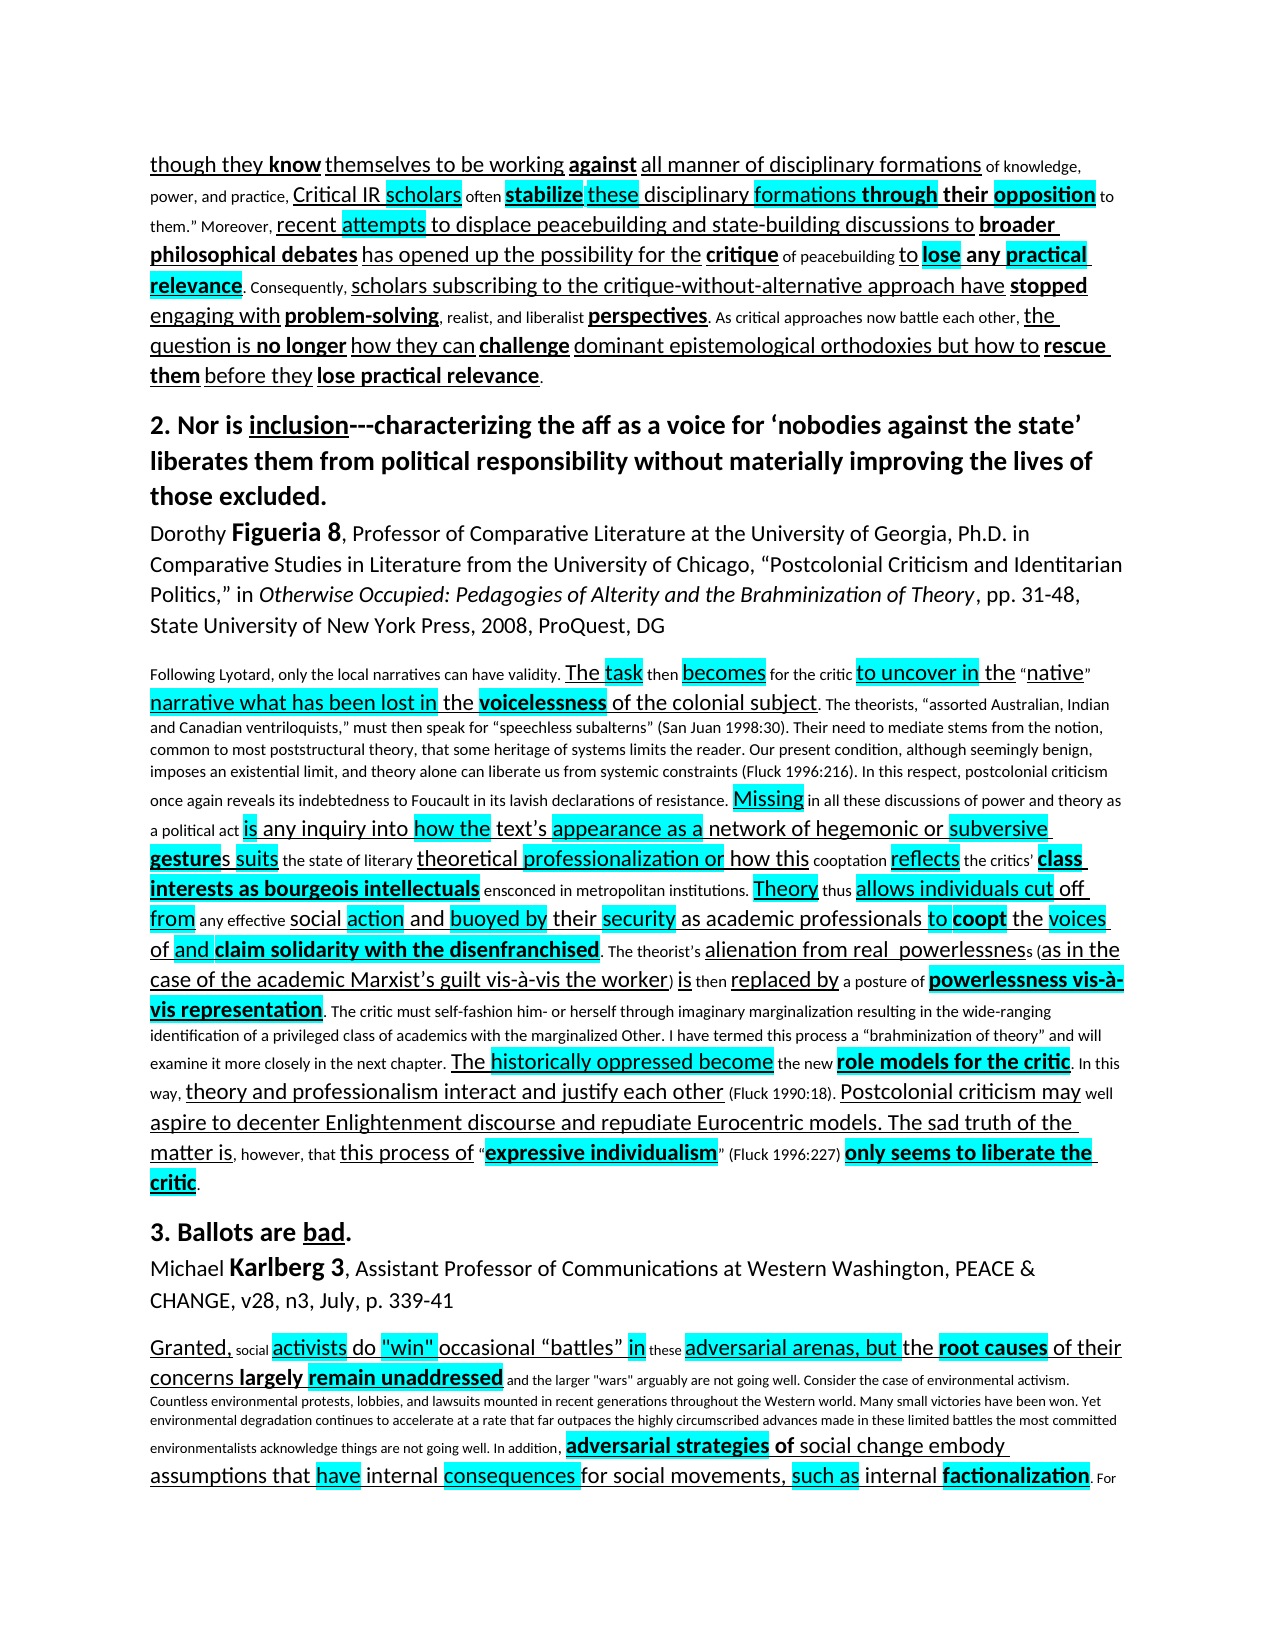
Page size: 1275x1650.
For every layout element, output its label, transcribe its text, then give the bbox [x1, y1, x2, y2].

text Following Lyotard, only the local narratives can have validity. The task then becomes for the critic to uncover in the “native” narrative what has been lost in the voicelessness of the colonial subject. The theorists, “assorted Australian, Indian and Canadian ventriloquists,” must then speak for “speechless subalterns” (San Juan 1998:30). Their need to mediate stems from the notion, common to most poststructural theory, that some heritage of systems limits the reader. Our present condition, although seemingly benign, imposes an existential limit, and theory alone can liberate us from systemic constraints (Fluck 1996:216). In this respect, postcolonial criticism once again reveals its indebtedness to Foucault in its lavish declarations of resistance. Missing in all these discussions of power and theory as a political act is any inquiry into how the text’s appearance as a network of hegemonic or subversive gestures suits the state of literary theoretical professionalization or how this cooptation reflects the critics’ class interests as bourgeois intellectuals ensconced in metropolitan institutions. Theory thus allows individuals cut off from any effective social action and buoyed by their security as academic professionals to coopt the voices of and claim solidarity with the disenfranchised. The theorist’s alienation from real powerlessness (as in the case of the academic Marxist’s guilt vis-à-vis the worker) is then replaced by a posture of powerlessness vis-à-vis representation. The critic must self-fashion him- or herself through imaginary marginalization resulting in the wide-ranging identification of a privileged class of academics with the marginalized Other. I have termed this process a “brahminization of theory” and will examine it more closely in the next chapter. The historically oppressed become the new role models for the critic. In this way, theory and professionalism interact and justify each other (Fluck 1990:18). Postcolonial criticism may well aspire to decenter Enlightenment discourse and repudiate Eurocentric models. The sad truth of the matter is, however, that this process of “expressive individualism” (Fluck 1996:227) only seems to liberate the critic. [150, 658, 1125, 1196]
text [150, 150, 1125, 389]
text Michael Karlberg 3, Assistant Professor of Communications at Western Washington, PEACE & CHANGE, v28, n3, July, p. 339-41 [150, 1251, 1125, 1314]
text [150, 1333, 1125, 1490]
subtitle 3. Ballots are bad. [150, 1215, 1125, 1248]
subtitle 2. Nor is inclusion---characterizing the aff as a voice for ‘nobodies against the state’ liberates them from political responsibility without materially improving the lives of those excluded. [150, 408, 1125, 513]
text Dorothy Figueria 8, Professor of Comparative Literature at the University of Georgia, Ph.D. in Comparative Studies in Literature from the University of Chicago, “Postcolonial Criticism and Identitarian Politics,” in Otherwise Occupied: Pedagogies of Alterity and the Brahminization of Theory, pp. 31-48, State University of New York Press, 2008, ProQuest, DG [150, 515, 1125, 639]
